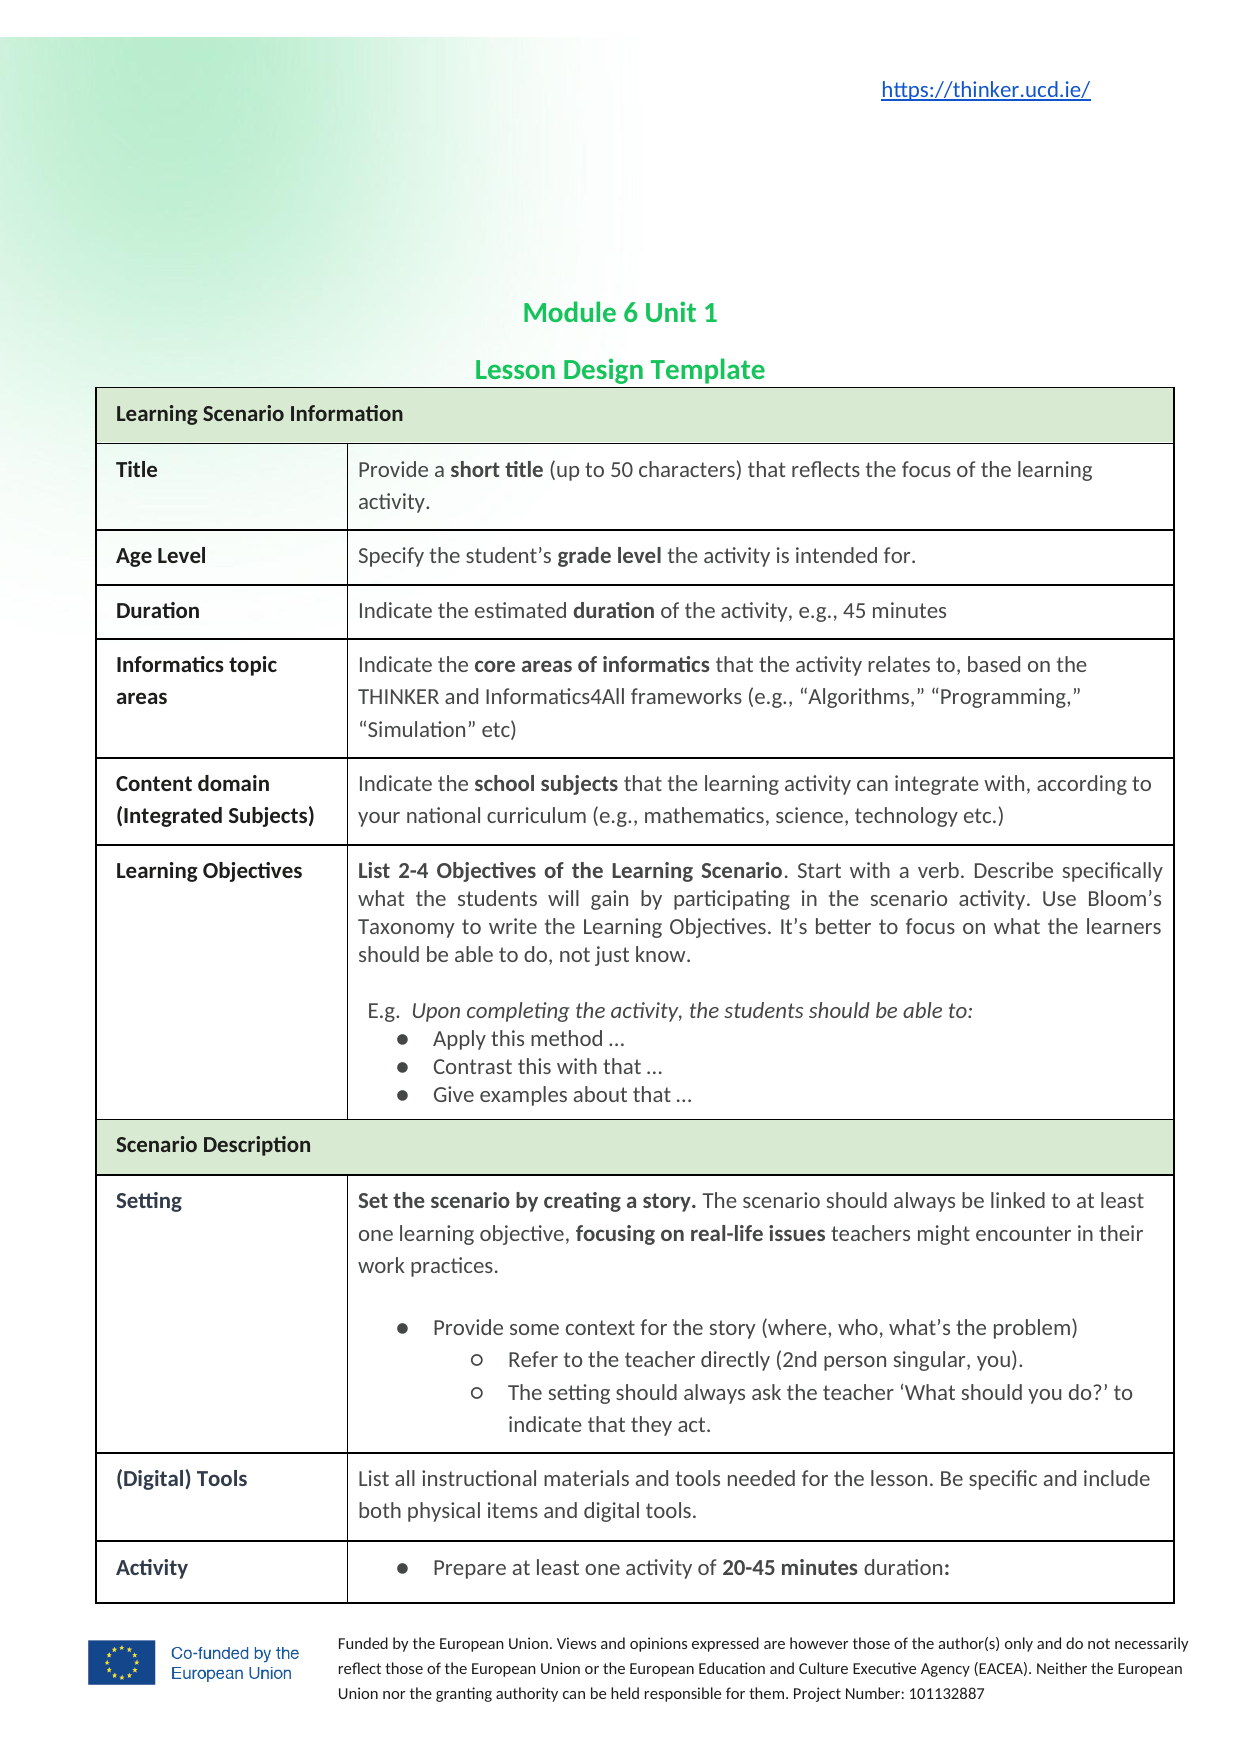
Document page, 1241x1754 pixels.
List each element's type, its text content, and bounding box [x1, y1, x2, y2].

subtitle Lesson Design Template [150, 351, 1090, 387]
table_cell Content domain (Integrated Subjects) [97, 759, 347, 844]
table_cell Age Level [97, 531, 347, 584]
table_cell List 2-4 Objectives of the Learning Scenario. Start with a verb. Describe specifically what the students will gain by participating in the scenario activity. Use Bloom’s Taxonomy to write the Learning Objectives. It’s better to focus on what the learners should be able to do, not just know. E.g. Upon completing the activity, the students should be able to: Apply this method … Contrast this with that … Give examples about that … [348, 846, 1173, 1118]
table_cell Indicate the school subjects that the learning activity can integrate with, according to your national curriculum (e.g., mathematics, science, technology etc.) [348, 759, 1173, 844]
picture [73, 1613, 335, 1714]
table_cell List all instructional materials and tools needed for the lesson. Be specific and include both physical items and digital tools. [348, 1454, 1173, 1540]
table_cell Provide a short title (up to 50 characters) that reflects the focus of the learning activity. [348, 444, 1173, 529]
table_cell Informatics topic areas [97, 640, 347, 757]
table_cell Title [97, 444, 347, 529]
table_cell Indicate the estimated duration of the activity, e.g., 45 minutes [348, 586, 1173, 638]
table_header Learning Scenario Information [97, 388, 1173, 442]
subtitle Module 6 Unit 1 [150, 294, 1090, 330]
table_cell Learning Objectives [97, 846, 347, 1118]
picture [0, 37, 656, 755]
table_cell Indicate the core areas of informatics that the activity relates to, based on the THINKER and Informatics4All frameworks (e.g., “Algorithms,” “Programming,” “Simulation” etc) [348, 640, 1173, 757]
table_cell (Digital) Tools [97, 1454, 347, 1540]
table_cell Set the scenario by creating a story. The scenario should always be linked to at least one learning objective, focusing on real-life issues teachers might encounter in their work practices. Provide some context for the story (where, who, what’s the problem) Refer to the teacher directly (2nd person singular, you). The setting should always ask the teacher ‘What should you do?’ to indicate that they act. [348, 1176, 1173, 1452]
table_cell Duration [97, 586, 347, 638]
table_cell Activity [97, 1542, 347, 1602]
table_cell Scenario Description [97, 1120, 1173, 1174]
table_cell Specify the student’s grade level the activity is intended for. [348, 531, 1173, 584]
table_cell Setting [97, 1176, 347, 1452]
